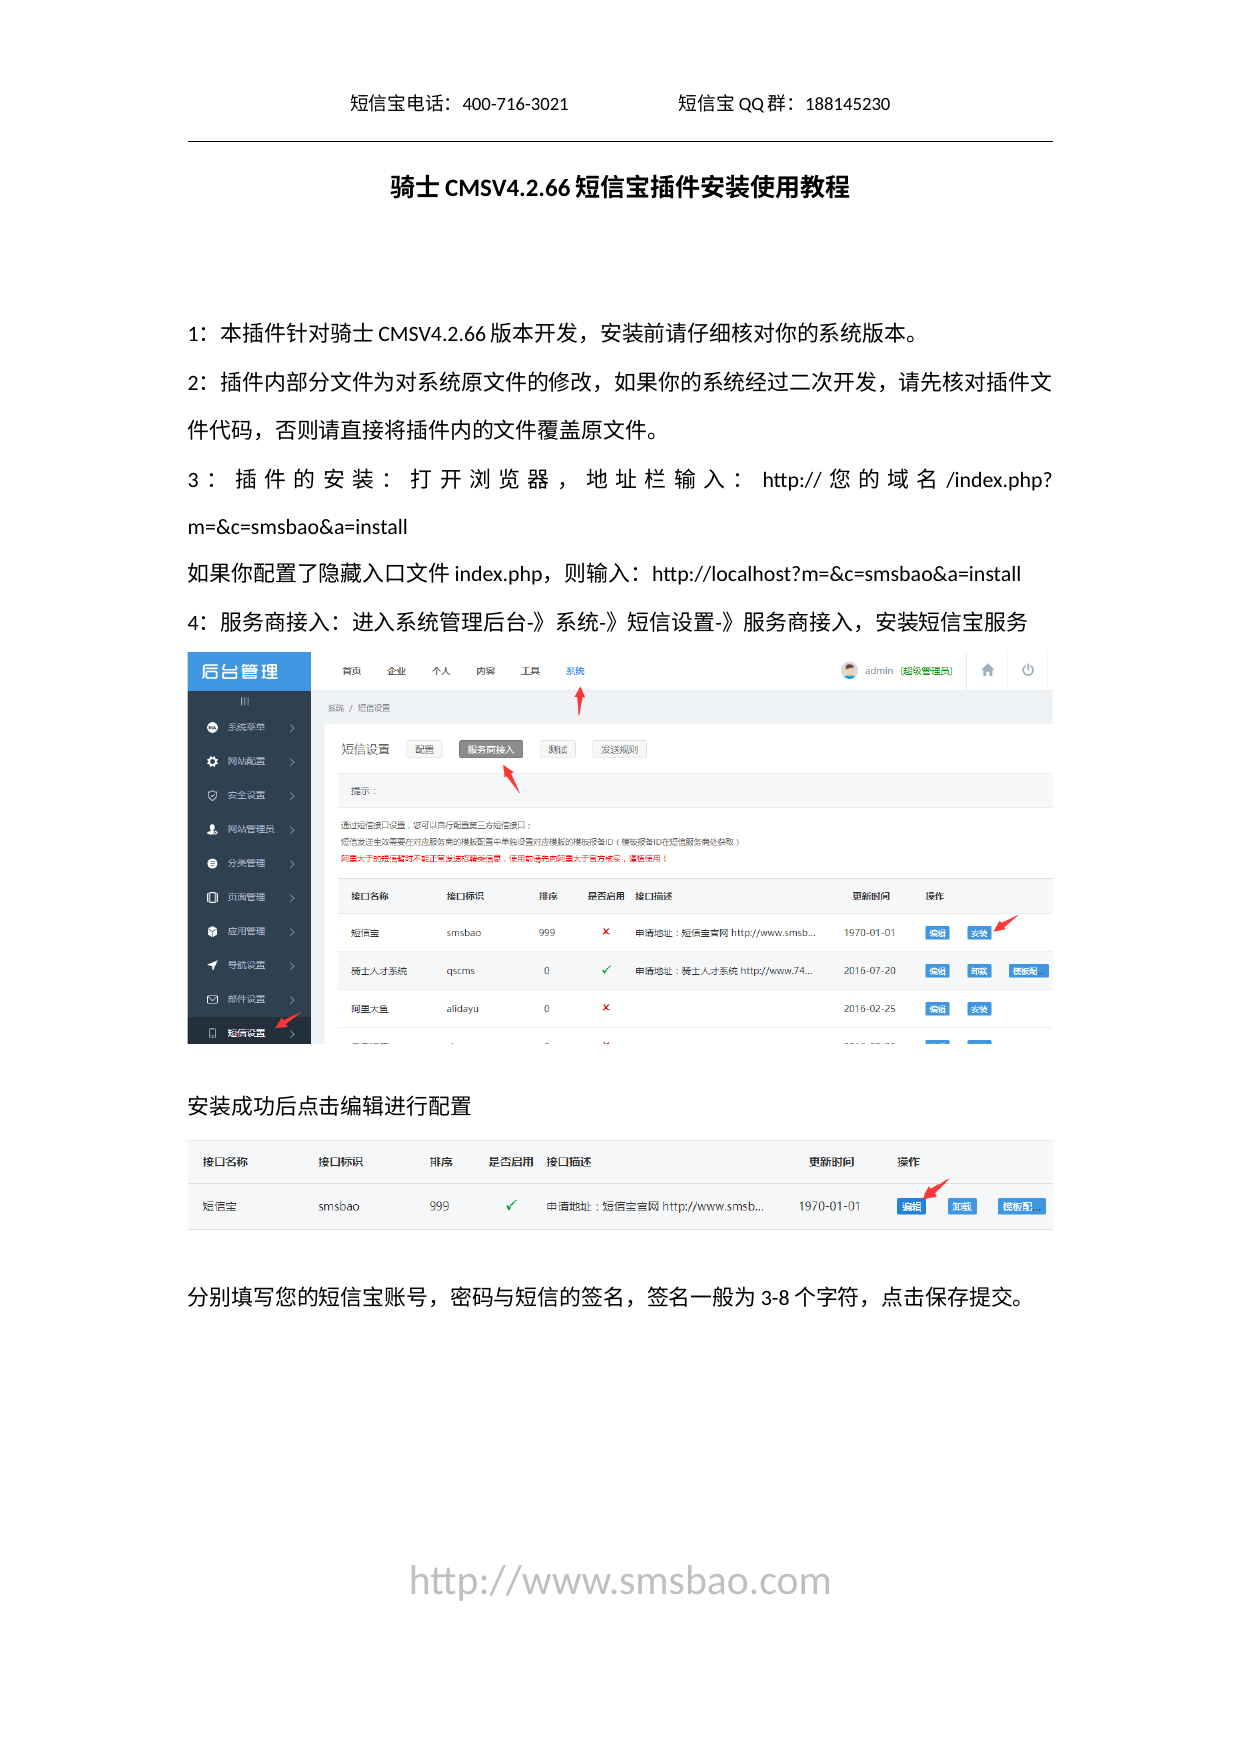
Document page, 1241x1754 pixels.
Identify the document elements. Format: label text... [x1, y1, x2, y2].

text 安装成功后点击编辑进行配置 [187, 1088, 1053, 1121]
text 1：本插件针对骑士CMSV4.2.66版本开发，安装前请仔细核对你的系统版本。 [187, 316, 1053, 348]
picture [187, 1136, 1053, 1241]
text 如果你配置了隐藏入口文件index.php，则输入：http://localhost?m=&c=smsbao&a=install [187, 556, 1053, 588]
text 骑士CMSV4.2.66短信宝插件安装使用教程 [187, 153, 1053, 218]
text 4：服务商接入：进入系统管理后台-》系统-》短信设置-》服务商接入，安装短信宝服务 [187, 604, 1053, 637]
picture [187, 652, 1053, 1044]
text 3：插件的安装：打开浏览器，地址栏输入：http://您的域名/index.php?m=&c=smsbao&a=install [187, 461, 1053, 542]
text 2：插件内部分文件为对系统原文件的修改，如果你的系统经过二次开发，请先核对插件文件代码，否则请直接将插件内的文件覆盖原文件。 [187, 364, 1053, 445]
text 分别填写您的短信宝账号，密码与短信的签名，签名一般为3-8个字符，点击保存提交。 [187, 1280, 1053, 1312]
